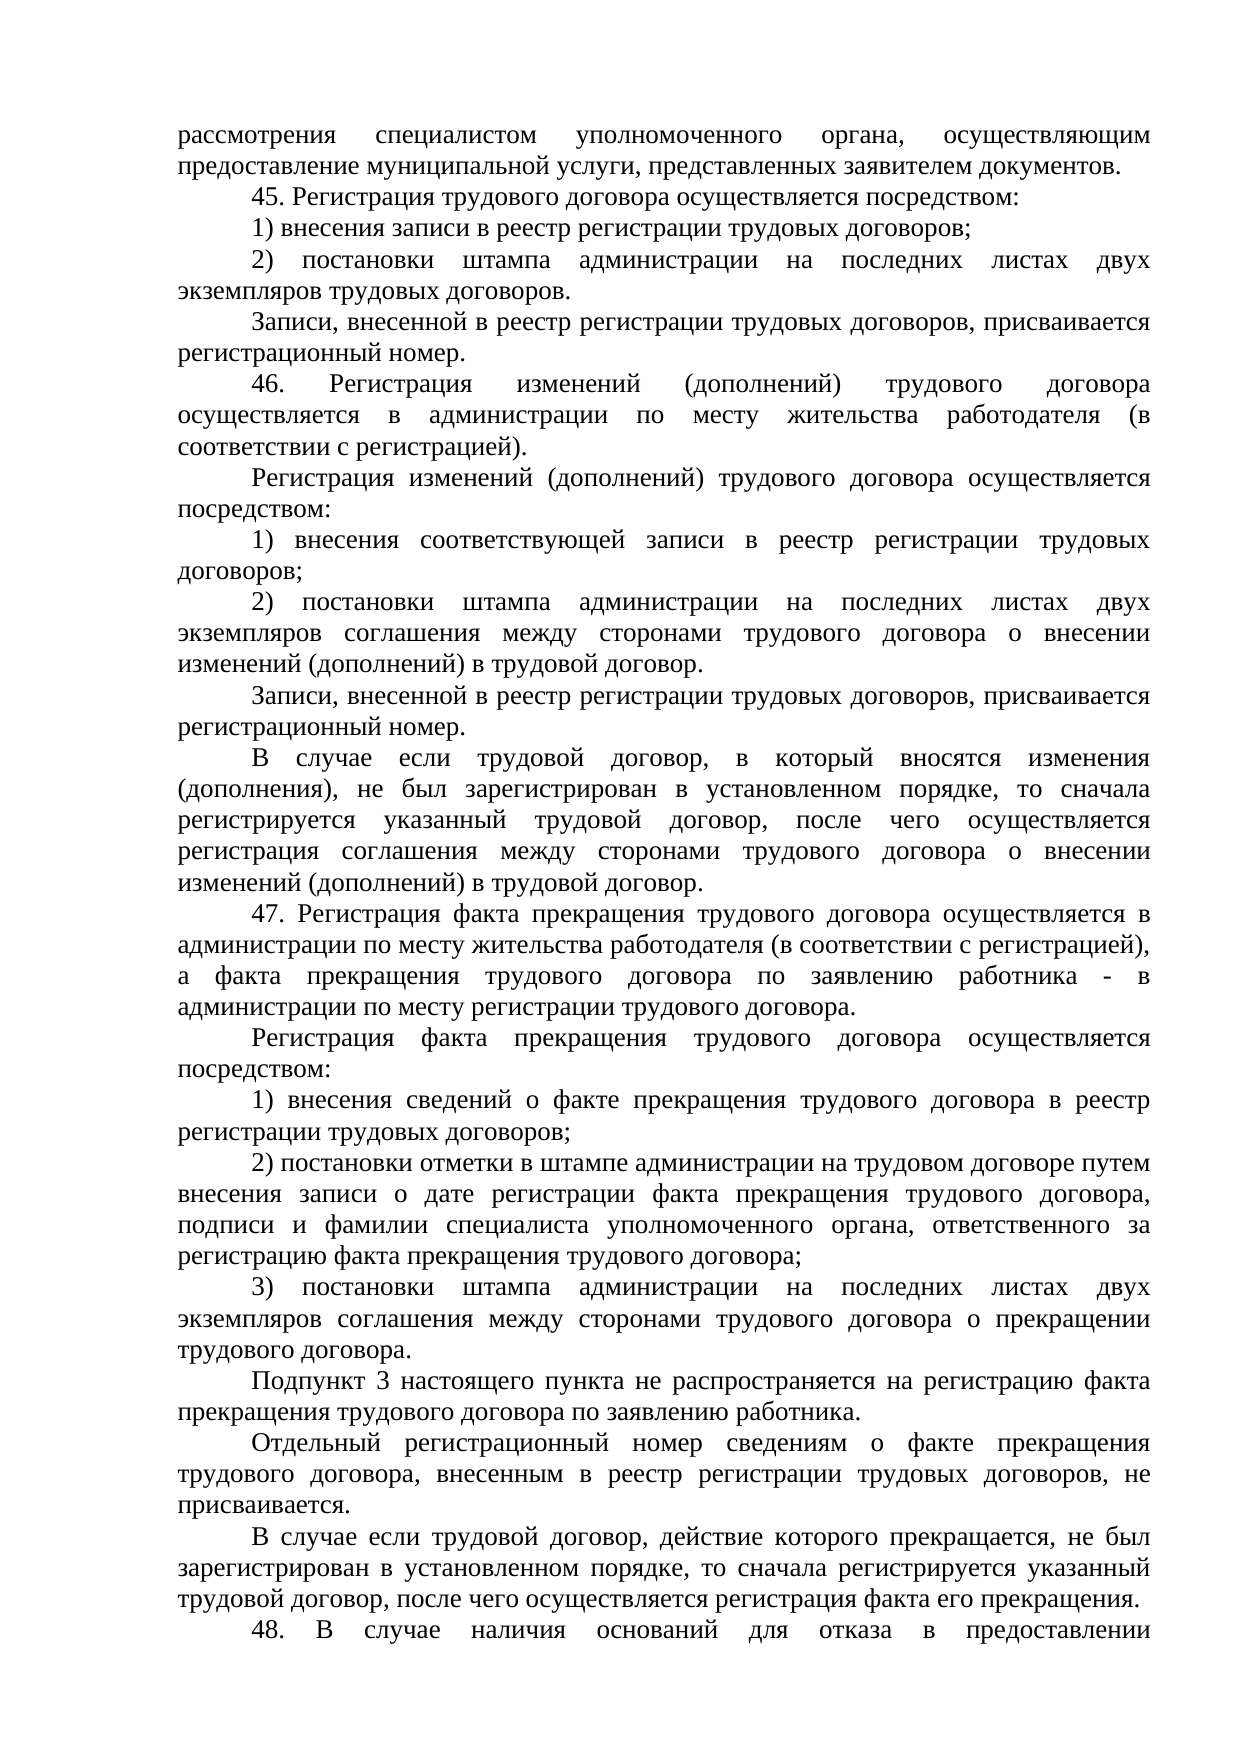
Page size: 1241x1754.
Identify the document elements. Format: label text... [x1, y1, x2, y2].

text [177, 118, 1152, 180]
text 1) внесения соответствующей записи в реестр регистрации трудовых договоров; [177, 523, 1152, 585]
text В случае если трудовой договор, действие которого прекращается, не был зарегистрирован в установленном порядке, то сначала регистрируется указанный трудовой договор, после чего осуществляется регистрация факта его прекращения. [177, 1520, 1152, 1613]
text Записи, внесенной в реестр регистрации трудовых договоров, присваивается регистрационный номер. [177, 305, 1152, 367]
text 3) постановки штампа администрации на последних листах двух экземпляров соглашения между сторонами трудового договора о прекращении трудового договора. [177, 1271, 1152, 1364]
text 46. Регистрация изменений (дополнений) трудового договора осуществляется в администрации по месту жительства работодателя (в соответствии с регистрацией). [177, 367, 1152, 461]
text Подпункт 3 настоящего пункта не распространяется на регистрацию факта прекращения трудового договора по заявлению работника. [177, 1364, 1152, 1426]
text В случае если трудовой договор, в который вносятся изменения (дополнения), не был зарегистрирован в установленном порядке, то сначала регистрируется указанный трудовой договор, после чего осуществляется регистрация соглашения между сторонами трудового договора о внесении изменений (дополнений) в трудовой договор. [177, 741, 1152, 897]
text 1) внесения сведений о факте прекращения трудового договора в реестр регистрации трудовых договоров; [177, 1084, 1152, 1146]
text 47. Регистрация факта прекращения трудового договора осуществляется в администрации по месту жительства работодателя (в соответствии с регистрацией), а факта прекращения трудового договора по заявлению работника - в администрации по месту регистрации трудового договора. [177, 897, 1152, 1021]
text 45. Регистрация трудового договора осуществляется посредством: [177, 180, 1152, 212]
text Отдельный регистрационный номер сведениям о факте прекращения трудового договора, внесенным в реестр регистрации трудовых договоров, не присваивается. [177, 1426, 1152, 1520]
text Регистрация факта прекращения трудового договора осуществляется посредством: [177, 1021, 1152, 1084]
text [177, 1613, 1152, 1644]
text 2) постановки отметки в штампе администрации на трудовом договоре путем внесения записи о дате регистрации факта прекращения трудового договора, подписи и фамилии специалиста уполномоченного органа, ответственного за регистрацию факта прекращения трудового договора; [177, 1146, 1152, 1271]
text 1) внесения записи в реестр регистрации трудовых договоров; [177, 212, 1152, 243]
text 2) постановки штампа администрации на последних листах двух экземпляров соглашения между сторонами трудового договора о внесении изменений (дополнений) в трудовой договор. [177, 585, 1152, 679]
text Регистрация изменений (дополнений) трудового договора осуществляется посредством: [177, 461, 1152, 523]
text Записи, внесенной в реестр регистрации трудовых договоров, присваивается регистрационный номер. [177, 679, 1152, 741]
text 2) постановки штампа администрации на последних листах двух экземпляров трудовых договоров. [177, 243, 1152, 305]
